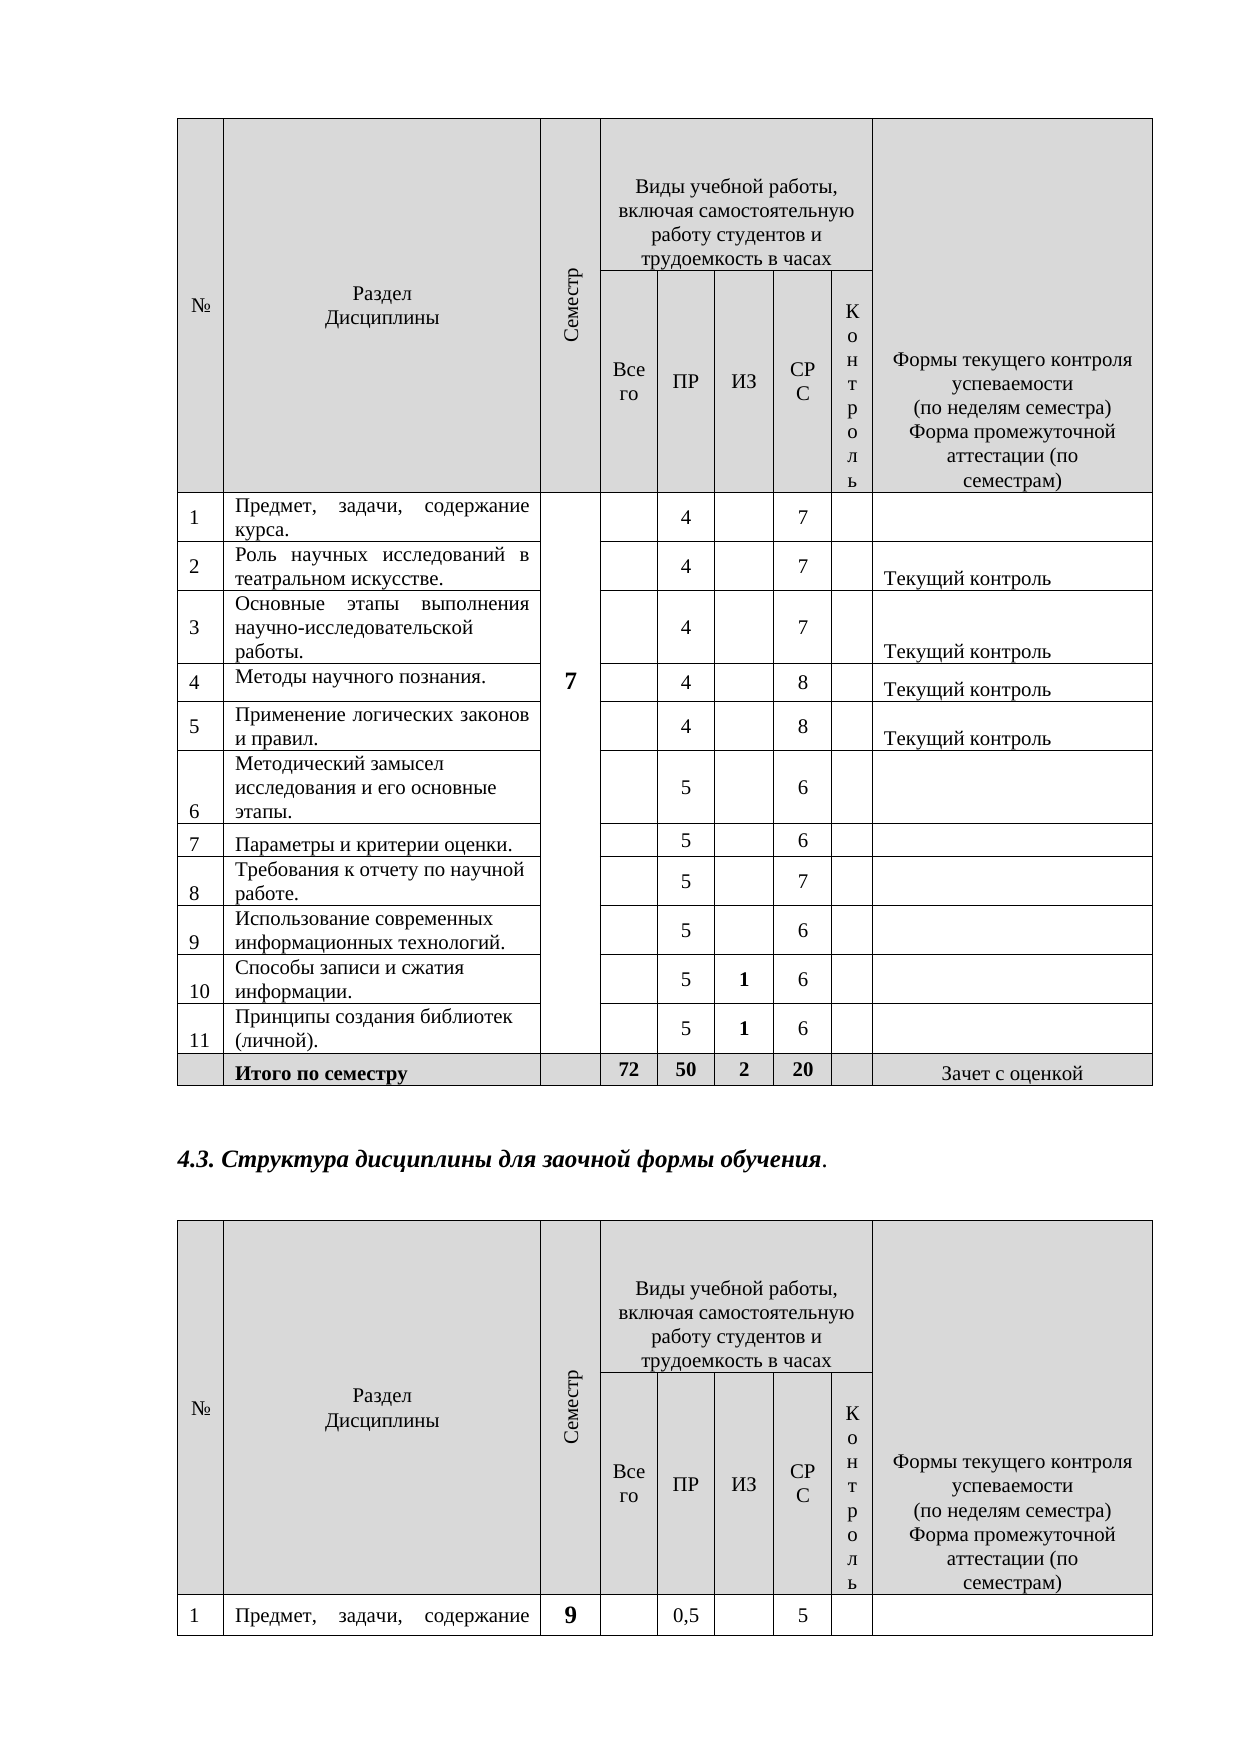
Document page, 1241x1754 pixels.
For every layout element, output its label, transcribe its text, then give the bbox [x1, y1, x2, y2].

table_cell 6 [178, 751, 223, 823]
table_cell Текущий контроль [873, 702, 1152, 750]
table_cell [873, 906, 1152, 954]
table_cell Всего [601, 1373, 657, 1594]
table_cell ИЗ [715, 271, 773, 492]
table_cell [715, 493, 773, 541]
table_cell 7 [178, 824, 223, 856]
table_cell [832, 664, 872, 701]
table_cell 7 [774, 493, 831, 541]
table_cell Требования к отчету по научной работе. [224, 857, 540, 905]
table_cell [601, 751, 657, 823]
table_header Семестр [541, 1221, 600, 1594]
table_cell 7 [774, 857, 831, 905]
table_cell Методический замысел исследования и его основные этапы. [224, 751, 540, 823]
table_cell 4 [658, 702, 714, 750]
table_cell [715, 1595, 773, 1635]
table_cell Контроль [832, 1373, 872, 1594]
table_cell Текущий контроль [873, 664, 1152, 701]
table_cell 7 [774, 542, 831, 590]
table_cell 4 [658, 493, 714, 541]
table_header № [178, 1221, 223, 1594]
table_cell 5 [774, 1595, 831, 1635]
table_cell ПР [658, 1373, 714, 1594]
table_cell [873, 1004, 1152, 1052]
table_cell 1 [715, 955, 773, 1003]
table_cell [601, 955, 657, 1003]
table_header Раздел Дисциплины [224, 1221, 540, 1594]
table_cell ИЗ [715, 1373, 773, 1594]
table_cell [715, 591, 773, 663]
table_cell Зачет с оценкой [873, 1054, 1152, 1085]
table_cell [832, 591, 872, 663]
table_cell 5 [658, 955, 714, 1003]
table_cell [178, 1054, 223, 1085]
table_cell 9 [541, 1595, 600, 1635]
table_cell 9 [178, 906, 223, 954]
table_cell 5 [658, 751, 714, 823]
table_cell 6 [774, 955, 831, 1003]
table_cell 1 [715, 1004, 773, 1052]
table_cell Методы научного познания. [224, 664, 540, 701]
table_cell 5 [658, 1004, 714, 1052]
table_cell 7 [541, 493, 600, 1052]
table_cell [715, 702, 773, 750]
table_cell [601, 1004, 657, 1052]
table_header Формы текущего контроля успеваемости (по неделям семестра) Форма промежуточной аттестации (по семестрам) [873, 119, 1152, 492]
table_cell Контроль [832, 271, 872, 492]
table_cell 2 [715, 1054, 773, 1085]
table_cell 1 [178, 1595, 223, 1635]
table_header Виды учебной работы, включая самостоятельную работу студентов и трудоемкость в часах [601, 1221, 872, 1372]
table_cell [715, 906, 773, 954]
table_cell [832, 1004, 872, 1052]
table_header Раздел Дисциплины [224, 119, 540, 492]
table_cell Способы записи и сжатия информации. [224, 955, 540, 1003]
table_cell [873, 824, 1152, 856]
table_cell 8 [774, 664, 831, 701]
table_cell 50 [658, 1054, 714, 1085]
text 4.3. Структура дисциплины для заочной формы обучения. [177, 1144, 1152, 1173]
table_cell 6 [774, 1004, 831, 1052]
table_header Семестр [541, 119, 600, 492]
table_cell СРС [774, 271, 831, 492]
table_cell Текущий контроль [873, 591, 1152, 663]
table_cell [832, 1595, 872, 1635]
table_cell [715, 664, 773, 701]
table_cell 0,5 [658, 1595, 714, 1635]
table_cell Итого по семестру [224, 1054, 540, 1085]
table_cell [832, 857, 872, 905]
table_cell 72 [601, 1054, 657, 1085]
table_cell 20 [774, 1054, 831, 1085]
table_header № [178, 119, 223, 492]
table_cell [601, 542, 657, 590]
table_cell 8 [178, 857, 223, 905]
table_cell [715, 824, 773, 856]
table_cell 6 [774, 824, 831, 856]
table_cell Роль научных исследований в театральном искусстве. [224, 542, 540, 590]
table_cell [832, 702, 872, 750]
table_cell [873, 751, 1152, 823]
table_cell [873, 493, 1152, 541]
table_cell 5 [658, 857, 714, 905]
table_cell 4 [658, 591, 714, 663]
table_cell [224, 1595, 540, 1635]
table_cell [873, 1595, 1152, 1635]
table_cell 6 [774, 906, 831, 954]
table_cell Принципы создания библиотек (личной). [224, 1004, 540, 1052]
table_cell [873, 955, 1152, 1003]
table_cell ПР [658, 271, 714, 492]
table_cell [715, 857, 773, 905]
table_cell 3 [178, 591, 223, 663]
table_cell 11 [178, 1004, 223, 1052]
table_header Виды учебной работы, включая самостоятельную работу студентов и трудоемкость в часах [601, 119, 872, 270]
table_cell [601, 1595, 657, 1635]
table_cell Всего [601, 271, 657, 492]
table_cell [832, 493, 872, 541]
table_cell 4 [178, 664, 223, 701]
table_cell [601, 702, 657, 750]
table_cell [832, 542, 872, 590]
table_cell [832, 1054, 872, 1085]
table_cell 5 [658, 906, 714, 954]
table_cell Предмет, задачи, содержание курса. [224, 493, 540, 541]
table_cell [873, 857, 1152, 905]
table_cell 5 [178, 702, 223, 750]
table_cell СРС [774, 1373, 831, 1594]
table_cell 1 [178, 493, 223, 541]
table_cell [541, 1054, 600, 1085]
table_cell 2 [178, 542, 223, 590]
table_cell 4 [658, 542, 714, 590]
table_cell [601, 857, 657, 905]
table_cell [832, 751, 872, 823]
table_cell Параметры и критерии оценки. [224, 824, 540, 856]
table_cell [601, 493, 657, 541]
table_cell Использование современных информационных технологий. [224, 906, 540, 954]
table_cell Применение логических законов и правил. [224, 702, 540, 750]
table_cell 7 [774, 591, 831, 663]
table_cell [601, 824, 657, 856]
table_cell 10 [178, 955, 223, 1003]
table_cell [832, 955, 872, 1003]
table_cell [832, 824, 872, 856]
table_cell [601, 591, 657, 663]
table_header Формы текущего контроля успеваемости (по неделям семестра) Форма промежуточной аттестации (по семестрам) [873, 1221, 1152, 1594]
table_cell Текущий контроль [873, 542, 1152, 590]
table_cell [601, 664, 657, 701]
table_cell 4 [658, 664, 714, 701]
table_cell 6 [774, 751, 831, 823]
table_cell 8 [774, 702, 831, 750]
table_cell [715, 751, 773, 823]
table_cell 5 [658, 824, 714, 856]
table_cell [601, 906, 657, 954]
table_cell Основные этапы выполнения научно-исследовательской работы. [224, 591, 540, 663]
table_cell [832, 906, 872, 954]
table_cell [715, 542, 773, 590]
